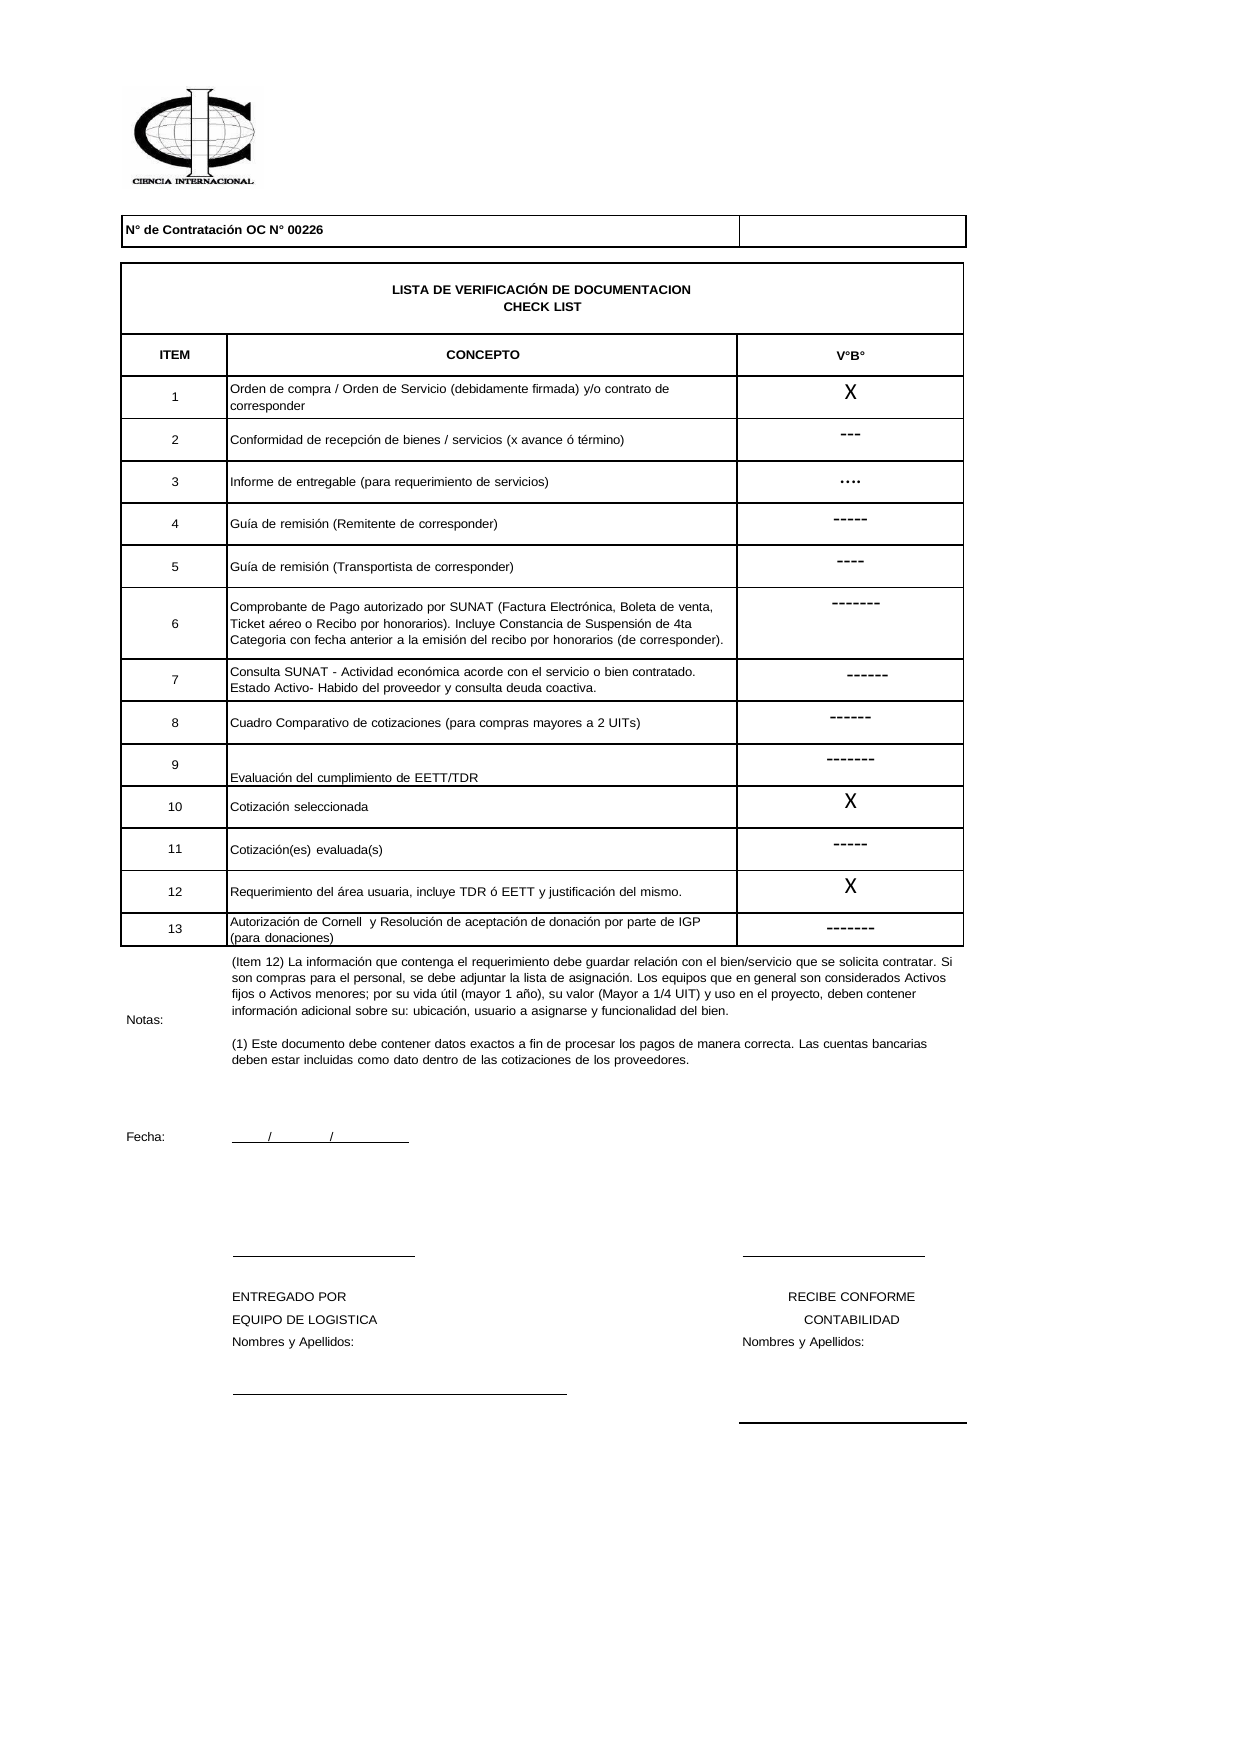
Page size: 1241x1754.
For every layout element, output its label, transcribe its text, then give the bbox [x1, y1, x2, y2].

table_cell ITEM [122, 335, 226, 375]
table_cell 11 [122, 829, 226, 869]
table_cell 12 [122, 871, 226, 912]
table_cell 6 [122, 588, 226, 658]
table_cell Orden de compra / Orden de Servicio (debidamente firmada) y/o contrato de corresponder [228, 377, 736, 417]
table_cell Guía de remisión (Remitente de corresponder) [228, 504, 736, 544]
table_cell Conformidad de recepción de bienes / servicios (x avance ó término) [228, 419, 736, 460]
text Notas: [126, 1013, 166, 1027]
text (1) Este documento debe contener datos exactos a fin de procesar los pagos de manera correcta. Las cuentas bancarias deben estar incluidas como dato dentro de las cotizaciones de los proveedores. [232, 1037, 958, 1067]
table_cell Cotización(es) evaluada(s) [228, 829, 736, 869]
table_cell Consulta SUNAT - Actividad económica acorde con el servicio o bien contratado. Estado Activo- Habido del proveedor y consulta deuda coactiva. [228, 660, 736, 700]
table_cell Evaluación del cumplimiento de EETT/TDR [228, 745, 736, 785]
table_cell Informe de entregable (para requerimiento de servicios) [228, 462, 736, 502]
table_cell 1 [122, 377, 226, 417]
table_cell ---- [738, 546, 963, 587]
table_cell ------ [738, 702, 963, 743]
table_cell ------- [738, 745, 963, 785]
table_cell ------- [738, 914, 963, 945]
table_cell 10 [122, 787, 226, 827]
table_cell Comprobante de Pago autorizado por SUNAT (Factura Electrónica, Boleta de venta, Ticket aéreo o Recibo por honorarios). Incluye Constancia de Suspensión de 4ta Categoria con fecha anterior a la emisión del recibo por honorarios (de corresponder). [228, 588, 736, 658]
table_cell Cuadro Comparativo de cotizaciones (para compras mayores a 2 UITs) [228, 702, 736, 743]
table_cell 5 [122, 546, 226, 587]
picture [122, 86, 264, 189]
table_cell 2 [122, 419, 226, 460]
table_cell X [738, 787, 963, 827]
text ENTREGADO POR RECIBE CONFORME [232, 1290, 1065, 1304]
table_cell Requerimiento del área usuaria, incluye TDR ó EETT y justificación del mismo. [228, 871, 736, 912]
table_header LISTA DE VERIFICACIÓN DE DOCUMENTACION CHECK LIST [122, 264, 963, 333]
table_cell ------- [738, 588, 963, 658]
table_cell 7 [122, 660, 226, 700]
text / / [232, 1129, 1065, 1144]
table_cell 9 [122, 745, 226, 785]
table_cell ------ [738, 660, 963, 700]
table_cell 8 [122, 702, 226, 743]
table_cell X [738, 377, 963, 417]
table_cell Guía de remisión (Transportista de corresponder) [228, 546, 736, 587]
table_cell …. [738, 462, 963, 502]
table_cell 13 [122, 914, 226, 945]
table_cell ----- [738, 504, 963, 544]
text (Item 12) La información que contenga el requerimiento debe guardar relación con el bien/servicio que se solicita contratar. Si son compras para el personal, se debe adjuntar la lista de asignación. Los equipos que en general son considerados Activos fijos o Activos menores; por su vida útil (mayor 1 año), su valor (Mayor a 1/4 UIT) y uso en el proyecto, deben contener información adicional sobre su: ubicación, usuario a asignarse y funcionalidad del bien. [232, 955, 958, 1018]
table_cell X [738, 871, 963, 912]
table_cell 4 [122, 504, 226, 544]
table_cell Cotización seleccionada [228, 787, 736, 827]
table_cell Autorización de Cornell y Resolución de aceptación de donación por parte de IGP (para donaciones) [228, 914, 736, 945]
table_cell --- [738, 419, 963, 460]
table_cell CONCEPTO [228, 335, 736, 375]
text Nombres y Apellidos: Nombres y Apellidos: [232, 1335, 1065, 1349]
table_cell 3 [122, 462, 226, 502]
text EQUIPO DE LOGISTICA CONTABILIDAD [232, 1313, 1065, 1327]
text Fecha: [126, 1130, 166, 1144]
table_cell V°B° [738, 335, 963, 375]
table_cell ----- [738, 829, 963, 869]
